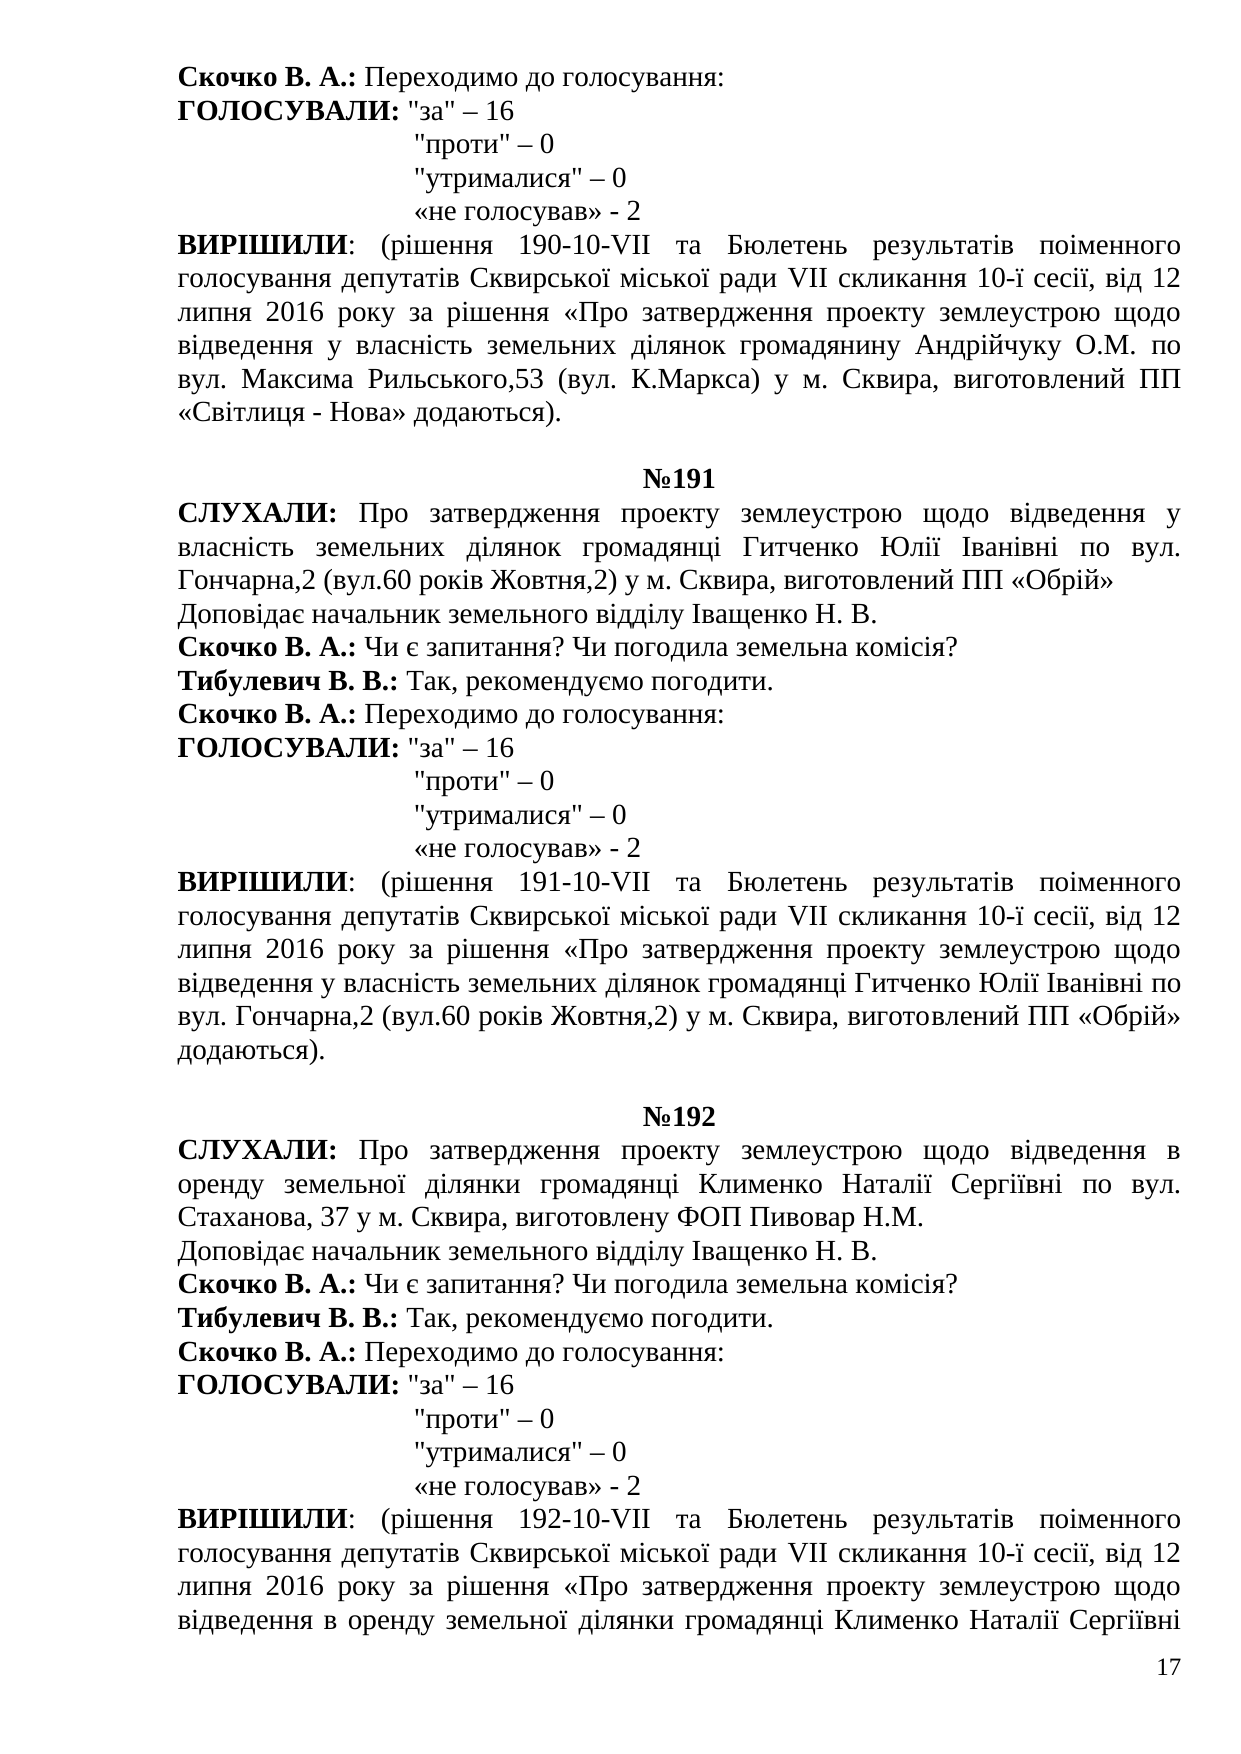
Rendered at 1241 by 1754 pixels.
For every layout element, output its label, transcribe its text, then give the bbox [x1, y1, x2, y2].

text "утрималися" – 0 [222, 160, 1181, 193]
text "проти" – 0 [222, 763, 1181, 797]
text "утрималися" – 0 [222, 1434, 1181, 1468]
text Скочко В. А.: Чи є запитання? Чи погодила земельна комісія? [177, 1267, 1181, 1300]
text Скочко В. А.: Чи є запитання? Чи погодила земельна комісія? [177, 629, 1181, 663]
text "проти" – 0 [222, 126, 1181, 160]
text Доповідає начальник земельного відділу Іващенко Н. В. [177, 1233, 1181, 1267]
text ГОЛОСУВАЛИ: "за" – 16 [177, 1367, 1181, 1401]
text ГОЛОСУВАЛИ: "за" – 16 [177, 93, 1181, 126]
text ВИРІШИЛИ: (рішення 190-10-VІІ та Бюлетень результатів поіменного голосування депутатів Сквирської міської ради VII скликання 10-ї сесії, від 12 липня 2016 року за рішення «Про затвердження проекту землеустрою щодо відведення у власність земельних ділянок громадянину Андрійчуку О.М. по вул. Максима Рильського,53 (вул. К.Маркса) у м. Сквира, виготовлений ПП «Світлиця - Нова» додаються). [177, 227, 1181, 428]
text «не голосував» - 2 [222, 1468, 1181, 1501]
text "проти" – 0 [222, 1401, 1181, 1434]
text Тибулевич В. В.: Так, рекомендуємо погодити. [177, 663, 1181, 696]
text ВИРІШИЛИ: (рішення 191-10-VІІ та Бюлетень результатів поіменного голосування депутатів Сквирської міської ради VII скликання 10-ї сесії, від 12 липня 2016 року за рішення «Про затвердження проекту землеустрою щодо відведення у власність земельних ділянок громадянці Гитченко Юлії Іванівні по вул. Гончарна,2 (вул.60 років Жовтня,2) у м. Сквира, виготовлений ПП «Обрій» додаються). [177, 864, 1181, 1065]
text №191 [177, 462, 1181, 495]
text "утрималися" – 0 [222, 797, 1181, 831]
text «не голосував» - 2 [222, 831, 1181, 864]
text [177, 1501, 1181, 1636]
text Скочко В. А.: Переходимо до голосування: [177, 1334, 1181, 1367]
text Доповідає начальник земельного відділу Іващенко Н. В. [177, 596, 1181, 629]
text СЛУХАЛИ: Про затвердження проекту землеустрою щодо відведення в оренду земельної ділянки громадянці Клименко Наталії Сергіївні по вул. Стаханова, 37 у м. Сквира, виготовлену ФОП Пивовар Н.М. [177, 1132, 1181, 1233]
text Скочко В. А.: Переходимо до голосування: [177, 696, 1181, 730]
text СЛУХАЛИ: Про затвердження проекту землеустрою щодо відведення у власність земельних ділянок громадянці Гитченко Юлії Іванівні по вул. Гончарна,2 (вул.60 років Жовтня,2) у м. Сквира, виготовлений ПП «Обрій» [177, 495, 1181, 596]
text «не голосував» - 2 [222, 193, 1181, 227]
text Тибулевич В. В.: Так, рекомендуємо погодити. [177, 1300, 1181, 1334]
text ГОЛОСУВАЛИ: "за" – 16 [177, 730, 1181, 763]
text №192 [177, 1099, 1181, 1132]
text Скочко В. А.: Переходимо до голосування: [177, 59, 1181, 93]
